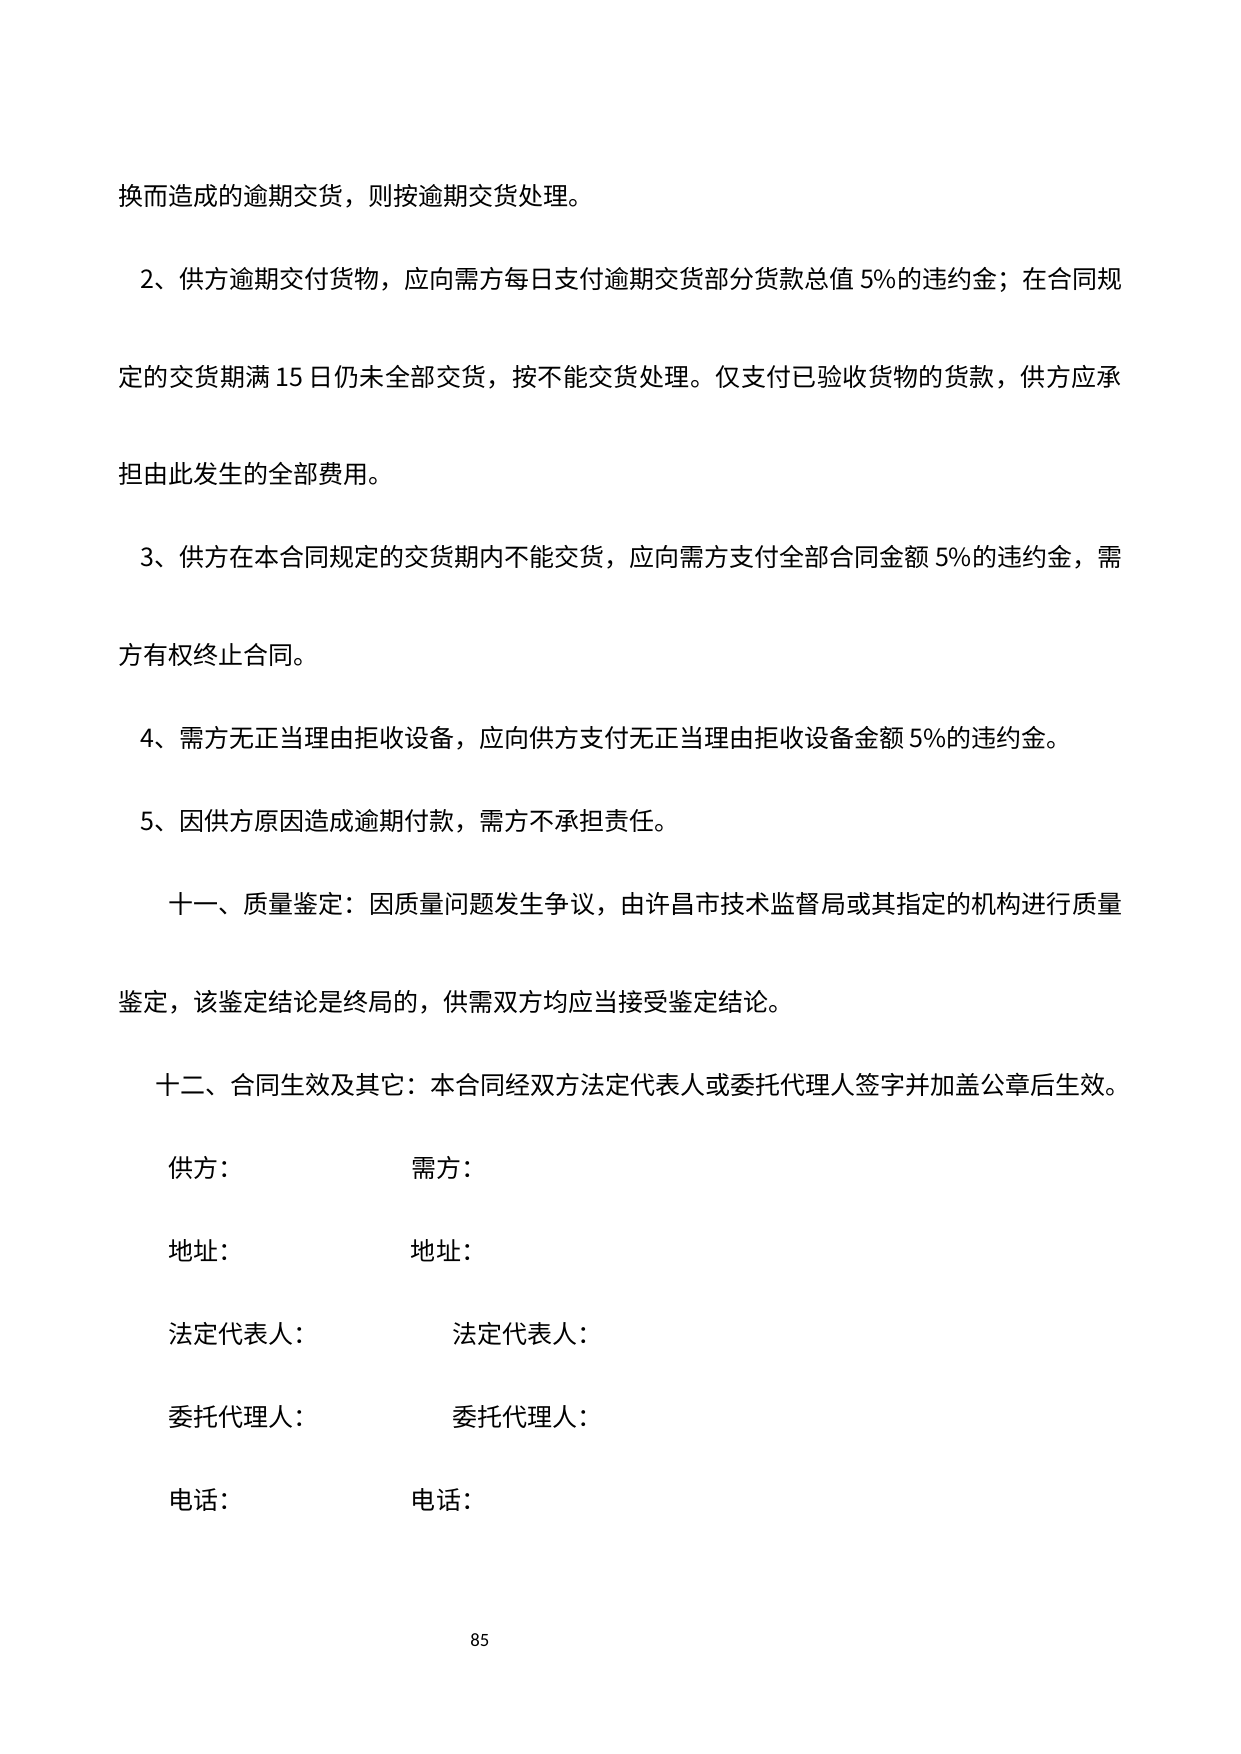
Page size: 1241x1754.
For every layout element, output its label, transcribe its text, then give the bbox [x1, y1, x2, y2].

text 电话： 电话： [118, 1466, 1122, 1531]
text 4、需方无正当理由拒收设备，应向供方支付无正当理由拒收设备金额5%的违约金。 [118, 704, 1122, 769]
text 3、供方在本合同规定的交货期内不能交货，应向需方支付全部合同金额5%的违约金，需方有权终止合同。 [118, 523, 1122, 686]
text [118, 162, 1122, 227]
text 法定代表人： 法定代表人： [118, 1300, 1122, 1365]
text 委托代理人： 委托代理人： [118, 1383, 1122, 1448]
text 2、供方逾期交付货物，应向需方每日支付逾期交货部分货款总值5%的违约金；在合同规定的交货期满15日仍未全部交货，按不能交货处理。仅支付已验收货物的货款，供方应承担由此发生的全部费用。 [118, 245, 1122, 505]
text 十二、合同生效及其它：本合同经双方法定代表人或委托代理人签字并加盖公章后生效。 [118, 1051, 1122, 1116]
text 供方： 需方： [118, 1134, 1122, 1199]
text 地址： 地址： [118, 1217, 1122, 1282]
text 十一、质量鉴定：因质量问题发生争议，由许昌市技术监督局或其指定的机构进行质量鉴定，该鉴定结论是终局的，供需双方均应当接受鉴定结论。 [118, 870, 1122, 1033]
text 5、因供方原因造成逾期付款，需方不承担责任。 [118, 787, 1122, 852]
